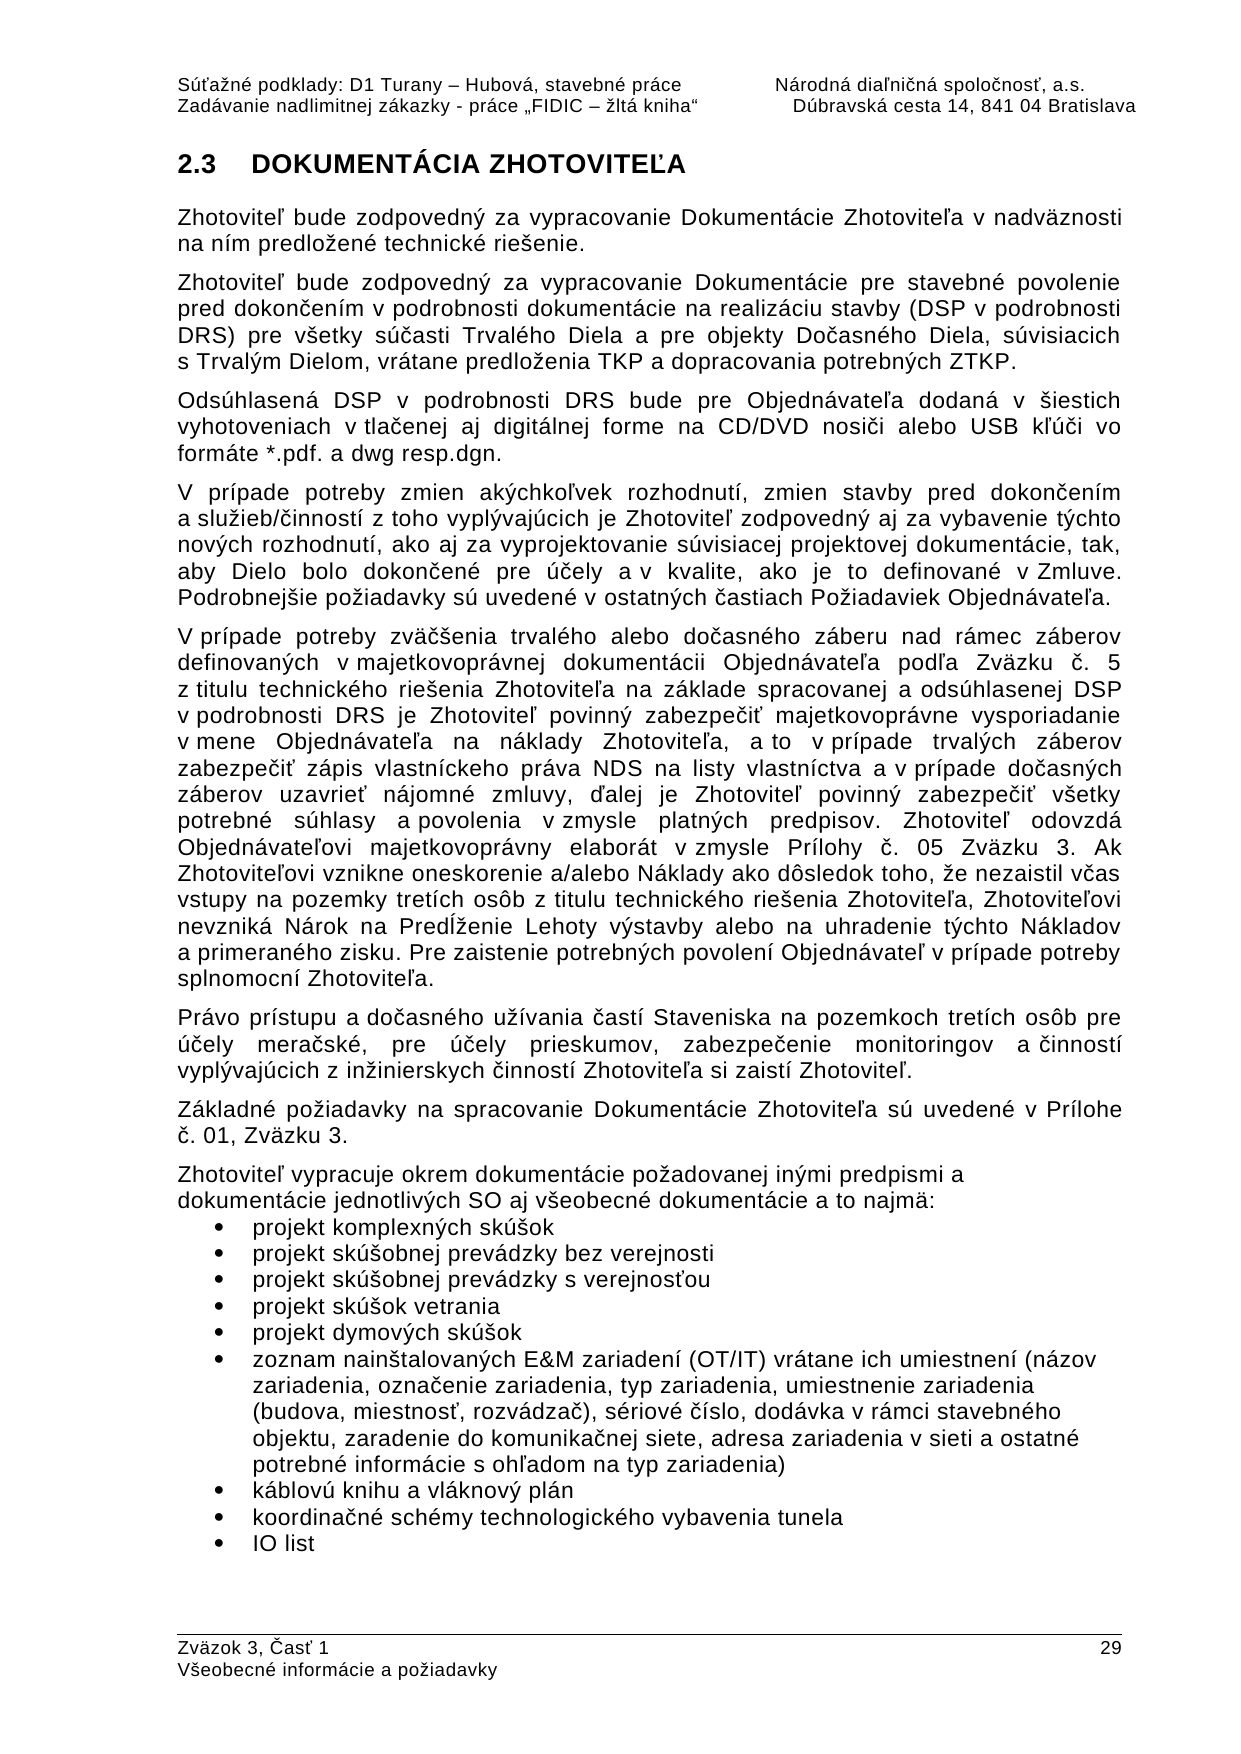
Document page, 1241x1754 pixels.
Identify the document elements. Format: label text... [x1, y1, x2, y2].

list projekt komplexných skúšok [215, 1214, 1122, 1240]
list IO list [215, 1530, 1122, 1556]
subtitle 2.3 Dokumentácia Zhotoviteľa [177, 148, 1122, 179]
list káblovú knihu a vláknový plán [215, 1477, 1122, 1504]
text Zhotoviteľ vypracuje okrem dokumentácie požadovanej inými predpismi a dokumentácie jednotlivých SO aj všeobecné dokumentácie a to najmä: [177, 1161, 1122, 1214]
text Právo prístupu a dočasného užívania častí Staveniska na pozemkoch tretích osôb pre účely meračské, pre účely prieskumov, zabezpečenie monitoringov a činností vyplývajúcich z inžinierskych činností Zhotoviteľa si zaistí Zhotoviteľ. [177, 1004, 1122, 1083]
list projekt skúšobnej prevádzky s verejnosťou [215, 1266, 1122, 1293]
text Základné požiadavky na spracovanie Dokumentácie Zhotoviteľa sú uvedené v Prílohe č. 01, Zväzku 3. [177, 1096, 1122, 1148]
list zoznam nainštalovaných E&M zariadení (OT/IT) vrátane ich umiestnení (názov zariadenia, označenie zariadenia, typ zariadenia, umiestnenie zariadenia (budova, miestnosť, rozvádzač), sériové číslo, dodávka v rámci stavebného objektu, zaradenie do komunikačnej siete, adresa zariadenia v sieti a ostatné potrebné informácie s ohľadom na typ zariadenia) [215, 1346, 1122, 1477]
list koordinačné schémy technologického vybavenia tunela [215, 1504, 1122, 1530]
text Odsúhlasená DSP v podrobnosti DRS bude pre Objednávateľa dodaná v šiestich vyhotoveniach v tlačenej aj digitálnej forme na CD/DVD nosiči alebo USB kľúči vo formáte *.pdf. a dwg resp.dgn. [177, 387, 1122, 466]
text Zhotoviteľ bude zodpovedný za vypracovanie Dokumentácie pre stavebné povolenie pred dokončením v podrobnosti dokumentácie na realizáciu stavby (DSP v podrobnosti DRS) pre všetky súčasti Trvalého Diela a pre objekty Dočasného Diela, súvisiacich s Trvalým Dielom, vrátane predloženia TKP a dopracovania potrebných ZTKP. [177, 269, 1122, 374]
list projekt skúšobnej prevádzky bez verejnosti [215, 1240, 1122, 1266]
list projekt dymových skúšok [215, 1319, 1122, 1346]
text V prípade potreby zmien akýchkoľvek rozhodnutí, zmien stavby pred dokončením a služieb/činností z toho vyplývajúcich je Zhotoviteľ zodpovedný aj za vybavenie týchto nových rozhodnutí, ako aj za vyprojektovanie súvisiacej projektovej dokumentácie, tak, aby Dielo bolo dokončené pre účely a v kvalite, ako je to definované v Zmluve. Podrobnejšie požiadavky sú uvedené v ostatných častiach Požiadaviek Objednávateľa. [177, 478, 1122, 610]
text Zhotoviteľ bude zodpovedný za vypracovanie Dokumentácie Zhotoviteľa v nadväznosti na ním predložené technické riešenie. [177, 204, 1122, 257]
list projekt skúšok vetrania [215, 1293, 1122, 1319]
text V prípade potreby zväčšenia trvalého alebo dočasného záberu nad rámec záberov definovaných v majetkovoprávnej dokumentácii Objednávateľa podľa Zväzku č. 5 z titulu technického riešenia Zhotoviteľa na základe spracovanej a odsúhlasenej DSP v podrobnosti DRS je Zhotoviteľ povinný zabezpečiť majetkovoprávne vysporiadanie v mene Objednávateľa na náklady Zhotoviteľa, a to v prípade trvalých záberov zabezpečiť zápis vlastníckeho práva NDS na listy vlastníctva a v prípade dočasných záberov uzavrieť nájomné zmluvy, ďalej je Zhotoviteľ povinný zabezpečiť všetky potrebné súhlasy a povolenia v zmysle platných predpisov. Zhotoviteľ odovzdá Objednávateľovi majetkovoprávny elaborát v zmysle Prílohy č. 05 Zväzku 3. Ak Zhotoviteľovi vznikne oneskorenie a/alebo Náklady ako dôsledok toho, že nezaistil včas vstupy na pozemky tretích osôb z titulu technického riešenia Zhotoviteľa, Zhotoviteľovi nevzniká Nárok na Predĺženie Lehoty výstavby alebo na uhradenie týchto Nákladov a primeraného zisku. Pre zaistenie potrebných povolení Objednávateľ v prípade potreby splnomocní Zhotoviteľa. [177, 623, 1122, 992]
